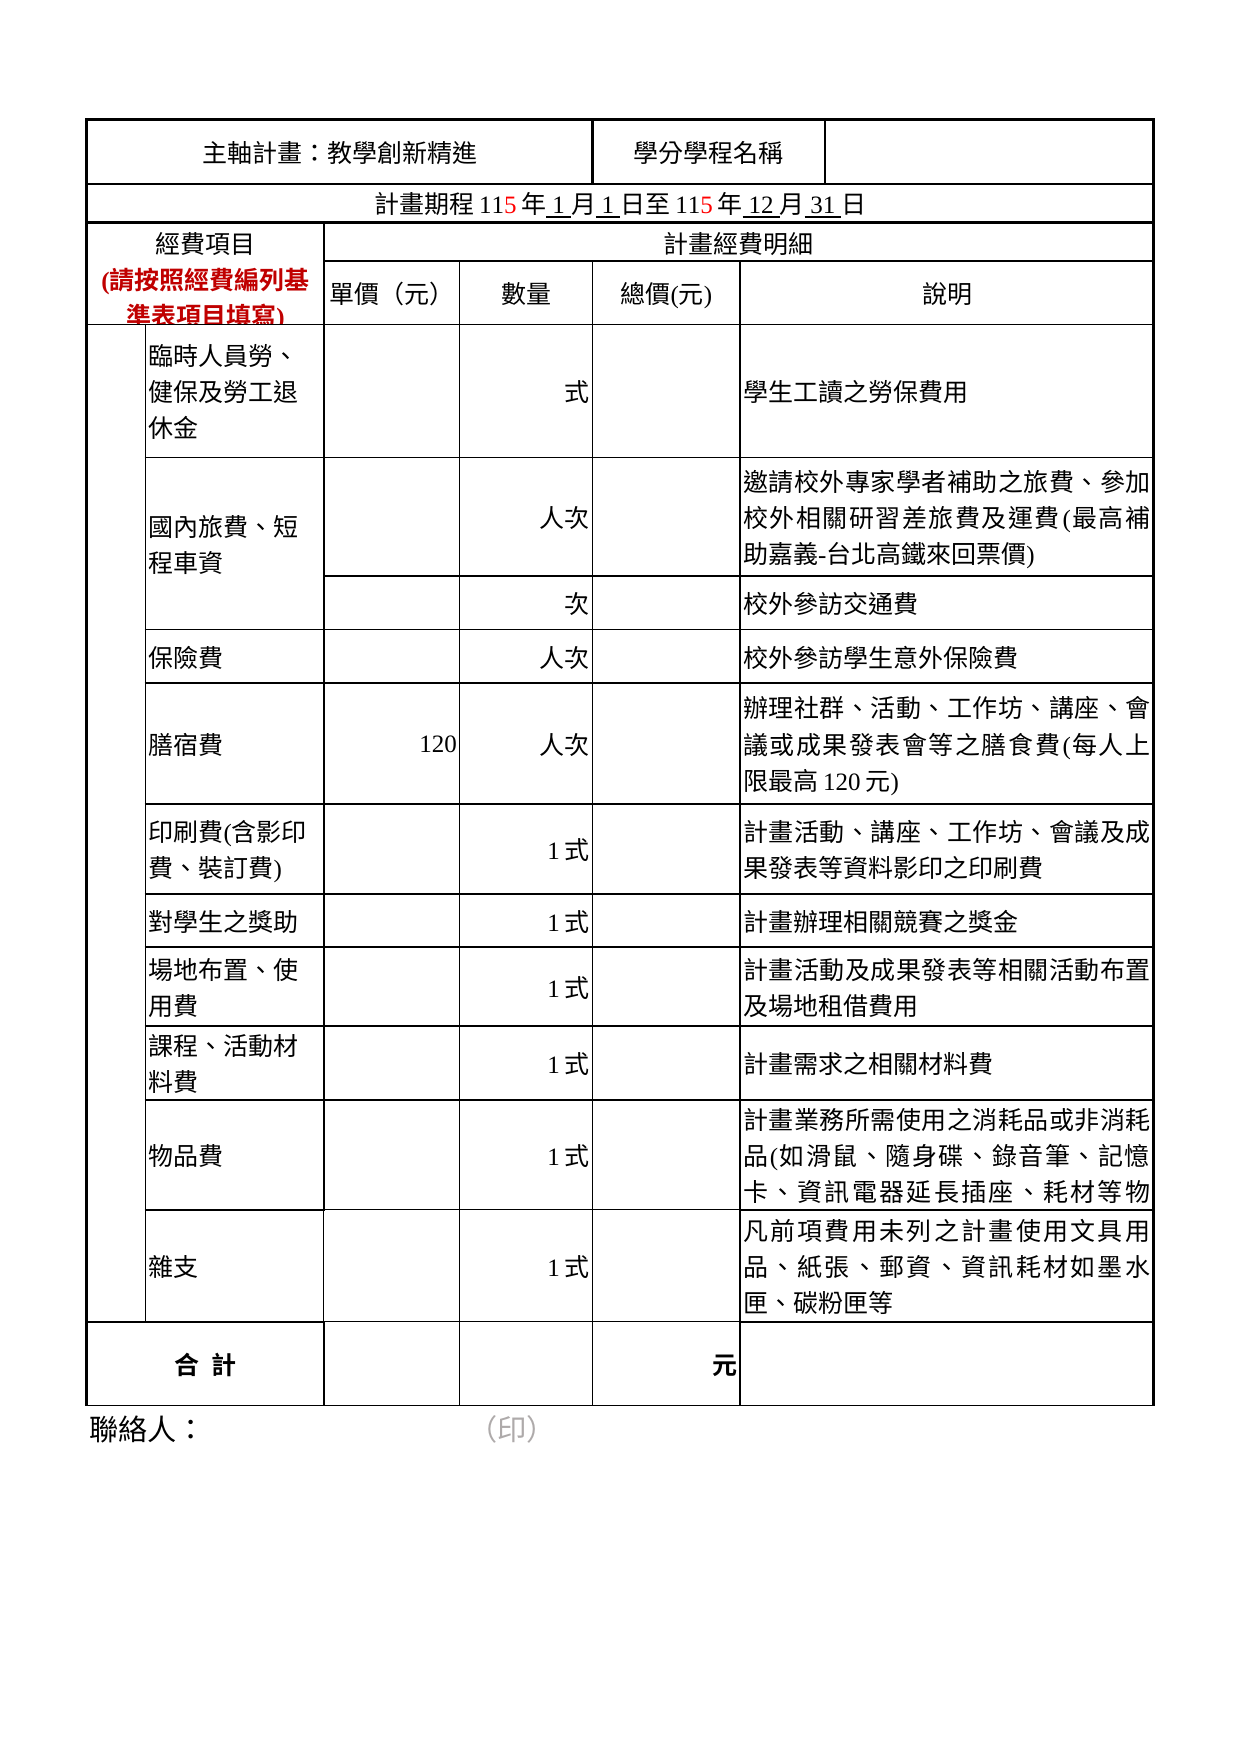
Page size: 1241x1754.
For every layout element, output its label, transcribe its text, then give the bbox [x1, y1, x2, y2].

table_cell 物品費 [146, 1101, 323, 1209]
table_cell 膳宿費 [146, 684, 323, 803]
table_header 主軸計畫：教學創新精進 [88, 121, 591, 183]
table_cell 保險費 [146, 630, 323, 682]
table_cell 1式 [460, 895, 592, 946]
table_cell 凡前項費用未列之計畫使用文具用品、紙張、郵資、資訊耗材如墨水匣、碳粉匣等 [741, 1211, 1152, 1321]
table_cell [325, 577, 459, 629]
table_cell 對學生之獎助 [146, 895, 323, 946]
table_cell [741, 1323, 1152, 1404]
table_cell 課程、活動材料費 [146, 1027, 323, 1099]
table_cell 單價（元） [325, 262, 459, 323]
table_cell 學生工讀之勞保費用 [741, 325, 1152, 456]
table_cell 邀請校外專家學者補助之旅費、參加校外相關研習差旅費及運費(最高補助嘉義-台北高鐵來回票價) [741, 458, 1152, 575]
table_cell 計畫期程115年 1 月 1 日至115年 12 月 31 日 [88, 185, 1152, 221]
table_cell 人次 [460, 458, 592, 575]
table_cell 計畫活動、講座、工作坊、會議及成果發表等資料影印之印刷費 [741, 805, 1152, 893]
table_cell [325, 1322, 459, 1404]
table_cell 人次 [460, 684, 592, 803]
table_cell [325, 630, 459, 682]
table_cell 1式 [460, 805, 592, 893]
text 聯絡人： （印） [89, 1406, 1152, 1448]
table_cell [325, 458, 459, 575]
table_cell 1式 [460, 1101, 592, 1209]
table_cell 計畫經費明細 [325, 224, 1152, 260]
table_cell 合 計 [88, 1323, 323, 1404]
table_cell 雜支 [146, 1211, 323, 1321]
table_cell [593, 458, 739, 575]
table_cell 計畫需求之相關材料費 [741, 1027, 1152, 1099]
table_cell 1式 [460, 1210, 592, 1321]
table_cell [460, 1322, 592, 1404]
table_cell 1式 [460, 1027, 592, 1099]
table_cell 數量 [460, 262, 592, 323]
table_cell 次 [460, 577, 592, 629]
table_cell 計畫辦理相關競賽之獎金 [741, 895, 1152, 946]
table_header [826, 121, 1152, 183]
table_cell [593, 325, 739, 456]
table_cell [593, 577, 739, 629]
table_cell 國內旅費、短程車資 [146, 458, 323, 629]
table_cell [324, 1210, 459, 1321]
table_cell [593, 948, 739, 1025]
table_cell 式 [460, 325, 592, 456]
table_cell 元 [593, 1322, 739, 1404]
table_cell [593, 1101, 739, 1209]
table_cell 1式 [460, 948, 592, 1025]
table_cell [325, 805, 459, 893]
table_cell 場地布置、使用費 [146, 948, 323, 1025]
table_cell [593, 1027, 739, 1099]
table_cell [325, 948, 459, 1025]
table_cell 臨時人員勞、健保及勞工退休金 [146, 325, 323, 456]
table_cell 計畫活動及成果發表等相關活動布置及場地租借費用 [741, 948, 1152, 1025]
table_cell [593, 684, 739, 803]
table_cell 說明 [741, 262, 1152, 323]
table_cell 經費項目 (請按照經費編列基準表項目填寫) [88, 224, 323, 323]
table_cell [325, 1101, 459, 1209]
table_cell [593, 1210, 739, 1321]
table_cell 總價(元) [593, 262, 739, 323]
table_cell 校外參訪學生意外保險費 [741, 630, 1152, 682]
table_cell 人次 [460, 630, 592, 682]
table_cell [593, 630, 739, 682]
table_header 學分學程名稱 [594, 121, 824, 183]
table_cell 辦理社群、活動、工作坊、講座、會議或成果發表會等之膳食費(每人上限最高120元) [741, 684, 1152, 803]
table_cell 計畫業務所需使用之消耗品或非消耗品(如滑鼠、隨身碟、錄音筆、記憶卡、資訊電器延長插座、耗材等物品) [741, 1101, 1152, 1209]
table_cell 印刷費(含影印費、裝訂費) [146, 805, 323, 893]
table_cell [325, 325, 459, 456]
table_cell [325, 895, 459, 946]
table_cell [593, 805, 739, 893]
table_cell 120 [325, 684, 459, 803]
table_cell [325, 1027, 459, 1099]
table_cell 校外參訪交通費 [741, 577, 1152, 629]
table_cell [593, 895, 739, 946]
